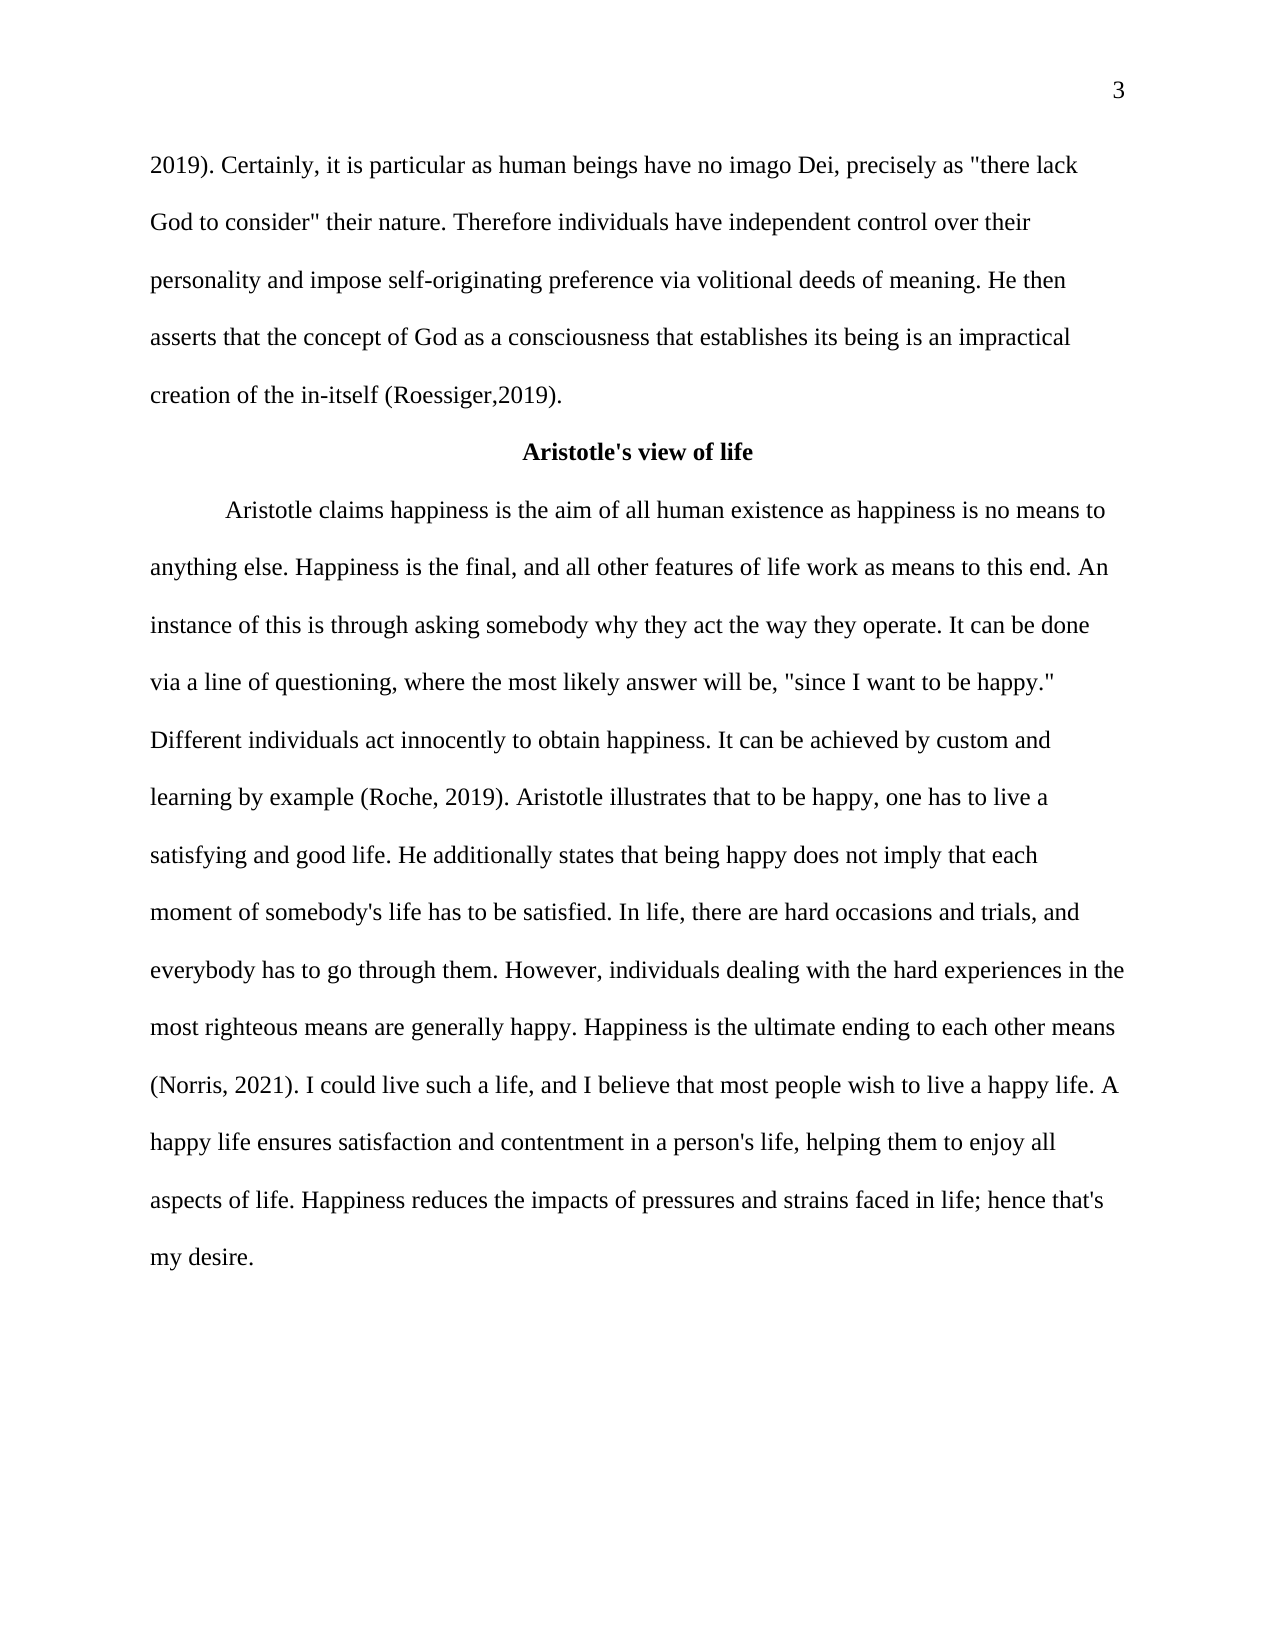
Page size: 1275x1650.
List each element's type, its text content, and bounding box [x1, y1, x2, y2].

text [150, 150, 1125, 409]
text Aristotle claims happiness is the aim of all human existence as happiness is no means to anything else. Happiness is the final, and all other features of life work as means to this end. An instance of this is through asking somebody why they act the way they operate. It can be done via a line of questioning, where the most likely answer will be, "since I want to be happy." Different individuals act innocently to obtain happiness. It can be achieved by custom and learning by example (Roche, 2019). Aristotle illustrates that to be happy, one has to live a satisfying and good life. He additionally states that being happy does not imply that each moment of somebody's life has to be satisfied. In life, there are hard occasions and trials, and everybody has to go through them. However, individuals dealing with the hard experiences in the most righteous means are generally happy. Happiness is the ultimate ending to each other means (Norris, 2021). I could live such a life, and I believe that most people wish to live a happy life. A happy life ensures satisfaction and contentment in a person's life, helping them to enjoy all aspects of life. Happiness reduces the impacts of pressures and strains faced in life; hence that's my desire. [150, 495, 1125, 1271]
text Aristotle's view of life [150, 437, 1125, 466]
